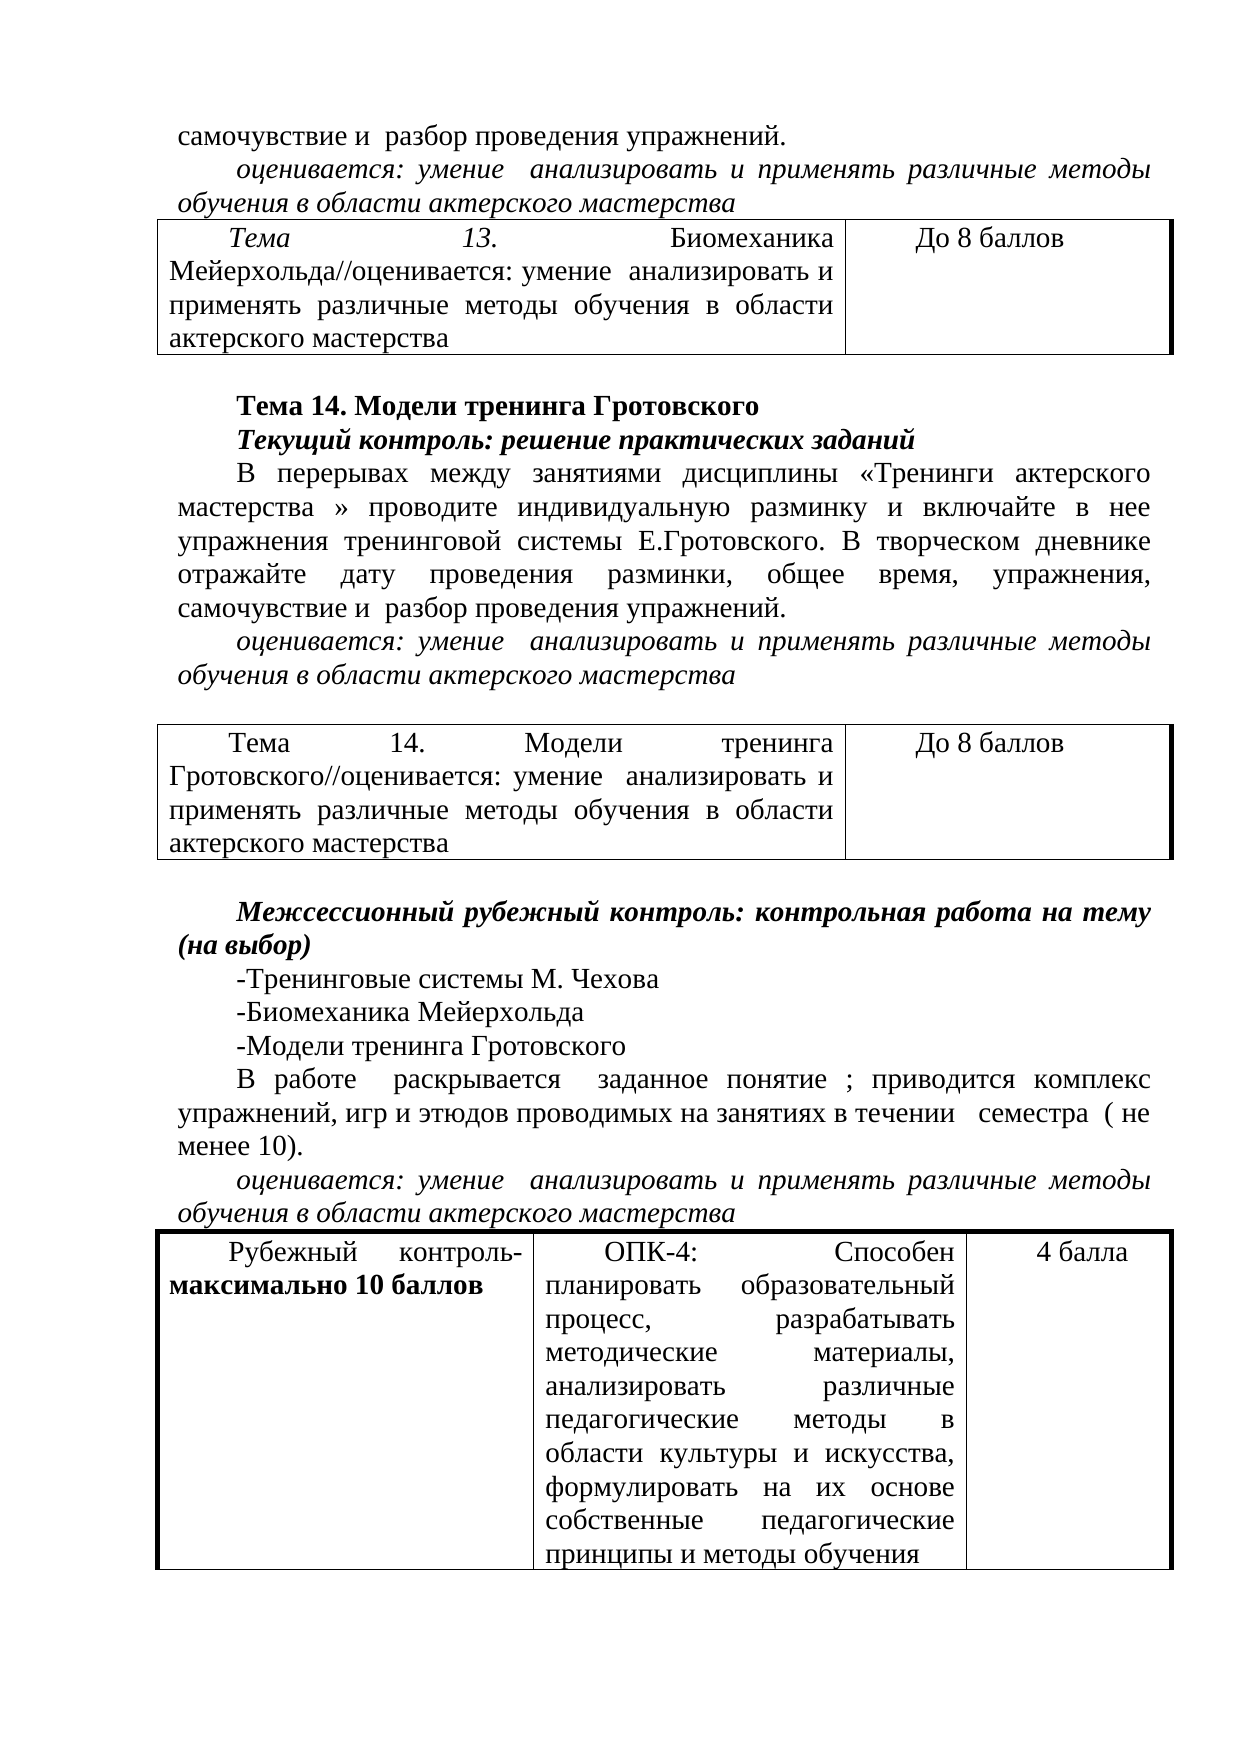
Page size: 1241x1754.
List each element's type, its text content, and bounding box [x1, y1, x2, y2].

table_header 4 балла [967, 1234, 1169, 1569]
text -Биомеханика Мейерхольда [177, 994, 1152, 1028]
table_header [160, 1234, 533, 1569]
text -Модели тренинга Гротовского [177, 1028, 1152, 1061]
table_header ОПК-4: Способен планировать образовательный процесс, разрабатывать методические материалы, анализировать различные педагогические методы в области культуры и искусства, формулировать на их основе собственные педагогические принципы и методы обучения [534, 1234, 966, 1569]
text оценивается: умение анализировать и применять различные методы обучения в области актерского мастерства [177, 1162, 1152, 1229]
text Тема 14. Модели тренинга Гротовского [177, 388, 1152, 422]
text Текущий контроль: решение практических заданий [177, 422, 1152, 456]
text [177, 118, 1152, 152]
text В перерывах между занятиями дисциплины «Тренинги актерского мастерства » проводите индивидуальную разминку и включайте в нее упражнения тренинговой системы Е.Гротовского. В творческом дневнике отражайте дату проведения разминки, общее время, упражнения, самочувствие и разбор проведения упражнений. [177, 456, 1152, 623]
text оценивается: умение анализировать и применять различные методы обучения в области актерского мастерства [177, 623, 1152, 690]
table_header До 8 баллов [846, 220, 1169, 354]
text Межсессионный рубежный контроль: контрольная работа на тему (на выбор) [177, 894, 1152, 961]
text В работе раскрывается заданное понятие ; приводится комплекс упражнений, игр и этюдов проводимых на занятиях в течении семестра ( не менее 10). [177, 1061, 1152, 1162]
table_header Тема 13. Биомеханика Мейерхольда//оценивается: умение анализировать и применять различные методы обучения в области актерского мастерства [158, 220, 845, 354]
table_header До 8 баллов [846, 725, 1169, 859]
text -Тренинговые системы М. Чехова [177, 961, 1152, 994]
table_header Тема 14. Модели тренинга Гротовского//оценивается: умение анализировать и применять различные методы обучения в области актерского мастерства [158, 725, 845, 859]
text оценивается: умение анализировать и применять различные методы обучения в области актерского мастерства [177, 152, 1152, 219]
